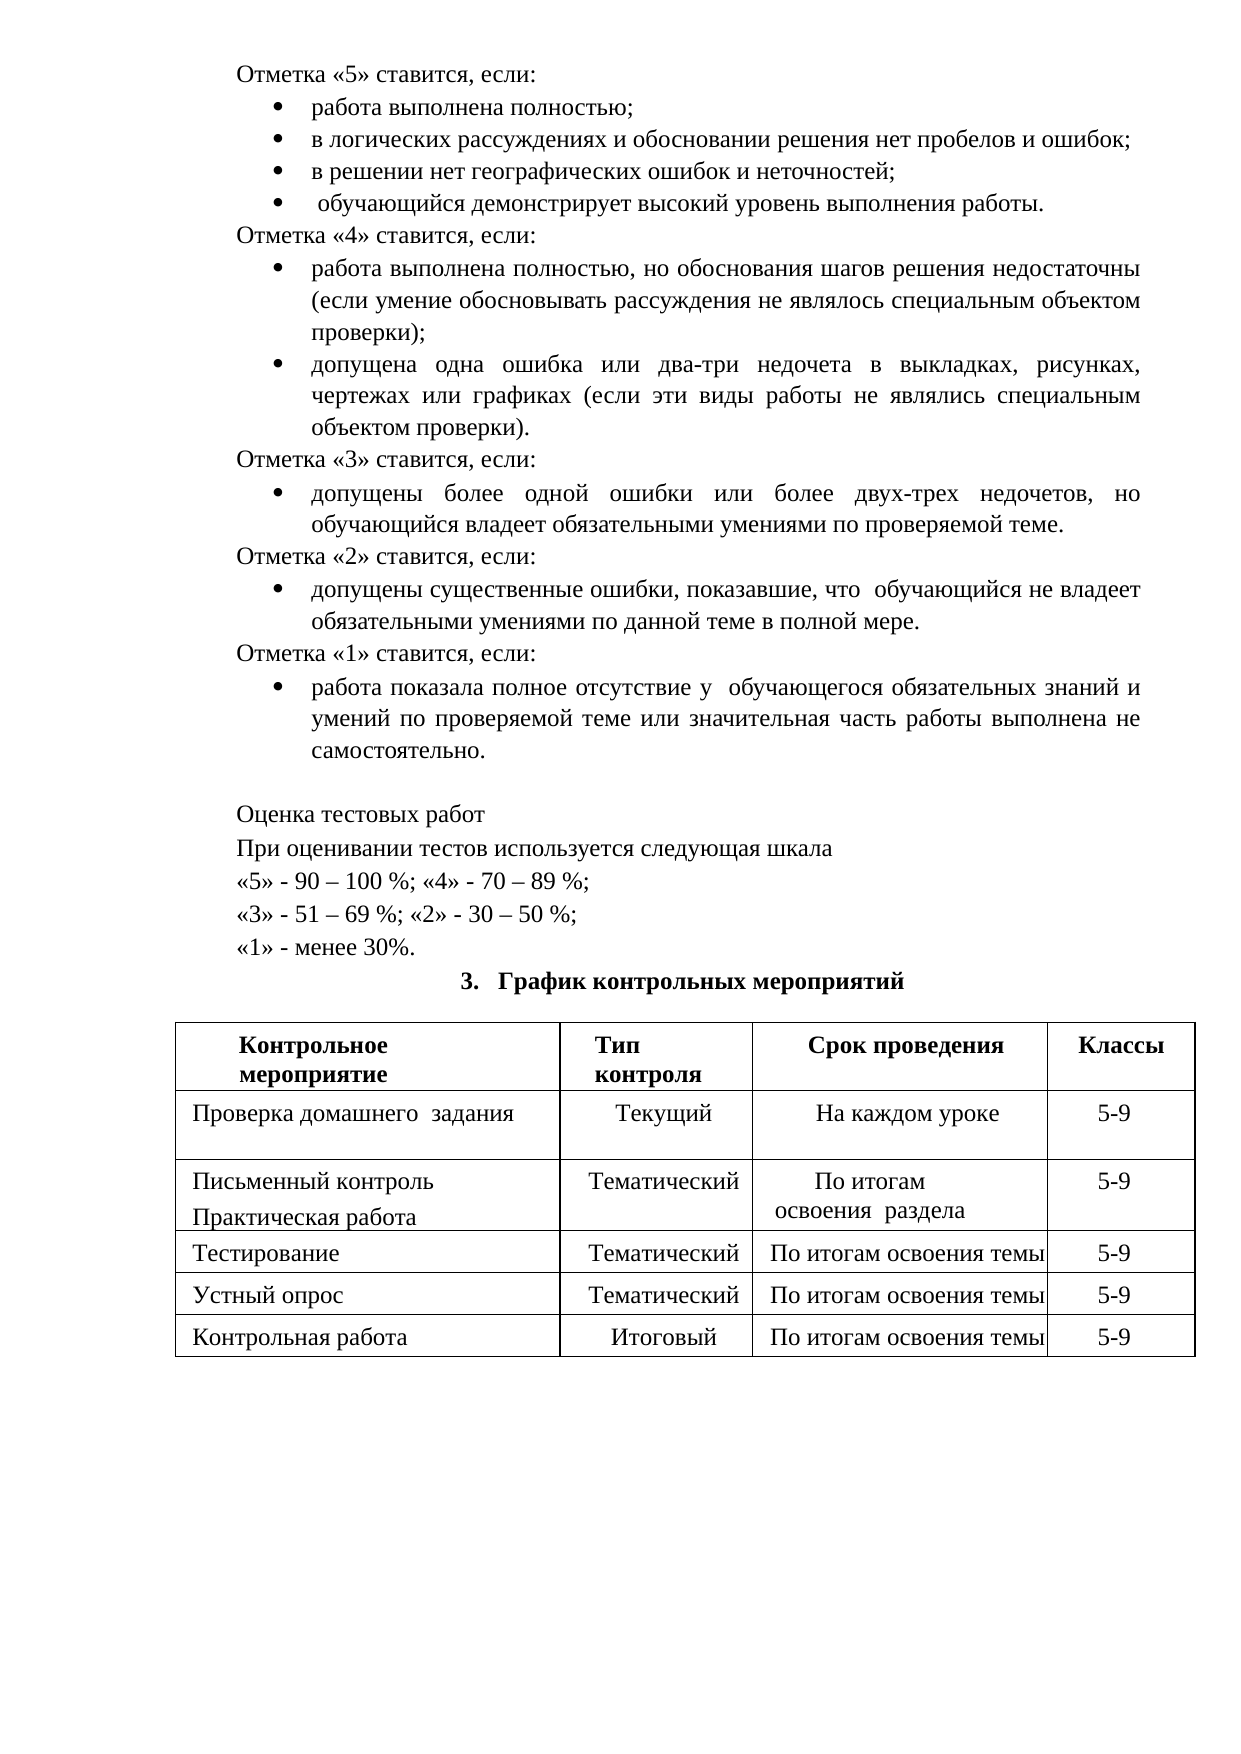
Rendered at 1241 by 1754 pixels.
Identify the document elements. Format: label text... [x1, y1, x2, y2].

table_cell Проверка домашнего задания [176, 1091, 559, 1158]
text Отметка «4» ставится, если: [179, 220, 1141, 249]
list График контрольных мероприятий [213, 966, 1152, 994]
text «5» - 90 – 100 %; «4» - 70 – 89 %; [179, 866, 1141, 895]
text Отметка «3» ставится, если: [179, 444, 1141, 473]
text Оценка тестовых работ [179, 799, 1141, 828]
list допущены существенные ошибки, показавшие, что обучающийся не владеет обязательными умениями по данной теме в полной мере. [274, 574, 1141, 635]
table_cell 5-9 [1048, 1273, 1194, 1314]
list допущена одна ошибка или два-три недочета в выкладках, рисунках, чертежах или графиках (если эти виды работы не являлись специальным объектом проверки). [274, 349, 1141, 441]
table_cell Устный опрос [176, 1273, 559, 1314]
text Отметка «2» ставится, если: [179, 541, 1141, 570]
table_cell По итогам освоения темы [753, 1273, 1047, 1314]
list в логических рассуждениях и обосновании решения нет пробелов и ошибок; [274, 124, 1141, 153]
table_cell 5-9 [1048, 1160, 1194, 1230]
text При оценивании тестов используется следующая шкала [179, 833, 1141, 862]
table_header Срок проведения [753, 1023, 1047, 1090]
text «3» - 51 – 69 %; «2» - 30 – 50 %; [179, 899, 1141, 928]
table_cell 5-9 [1048, 1231, 1194, 1272]
table_cell Письменный контроль Практическая работа [176, 1160, 559, 1230]
list работа показала полное отсутствие у обучающегося обязательных знаний и умений по проверяемой теме или значительная часть работы выполнена не самостоятельно. [274, 672, 1141, 764]
table_cell 5-9 [1048, 1315, 1194, 1356]
text Отметка «1» ставится, если: [179, 638, 1141, 667]
table_cell Тестирование [176, 1231, 559, 1272]
list обучающийся демонстрирует высокий уровень выполнения работы. [274, 188, 1141, 217]
table_cell По итогам освоения темы [753, 1231, 1047, 1272]
list в решении нет географических ошибок и неточностей; [274, 156, 1141, 185]
table_cell Текущий [561, 1091, 752, 1158]
table_cell На каждом уроке [753, 1091, 1047, 1158]
table_cell Тематический [561, 1160, 752, 1230]
table_cell По итогам освоения темы [753, 1315, 1047, 1356]
table_cell Тематический [561, 1231, 752, 1272]
table_cell По итогам освоения раздела [753, 1160, 1047, 1230]
table_cell Тематический [561, 1273, 752, 1314]
list допущены более одной ошибки или более двух-трех недочетов, но обучающийся владеет обязательными умениями по проверяемой теме. [274, 478, 1141, 538]
text «1» - менее 30%. [179, 932, 1141, 961]
list работа выполнена полностью; [274, 92, 1141, 121]
table_cell 5-9 [1048, 1091, 1194, 1158]
table_cell Итоговый [561, 1315, 752, 1356]
table_header Контрольное мероприятие [176, 1023, 559, 1090]
table_header Тип контроля [561, 1023, 752, 1090]
text Отметка «5» ставится, если: [179, 59, 1141, 88]
table_header Классы [1048, 1023, 1194, 1090]
list работа выполнена полностью, но обоснования шагов решения недостаточны (если умение обосновывать рассуждения не являлось специальным объектом проверки); [274, 253, 1141, 346]
table_cell Контрольная работа [176, 1315, 559, 1356]
